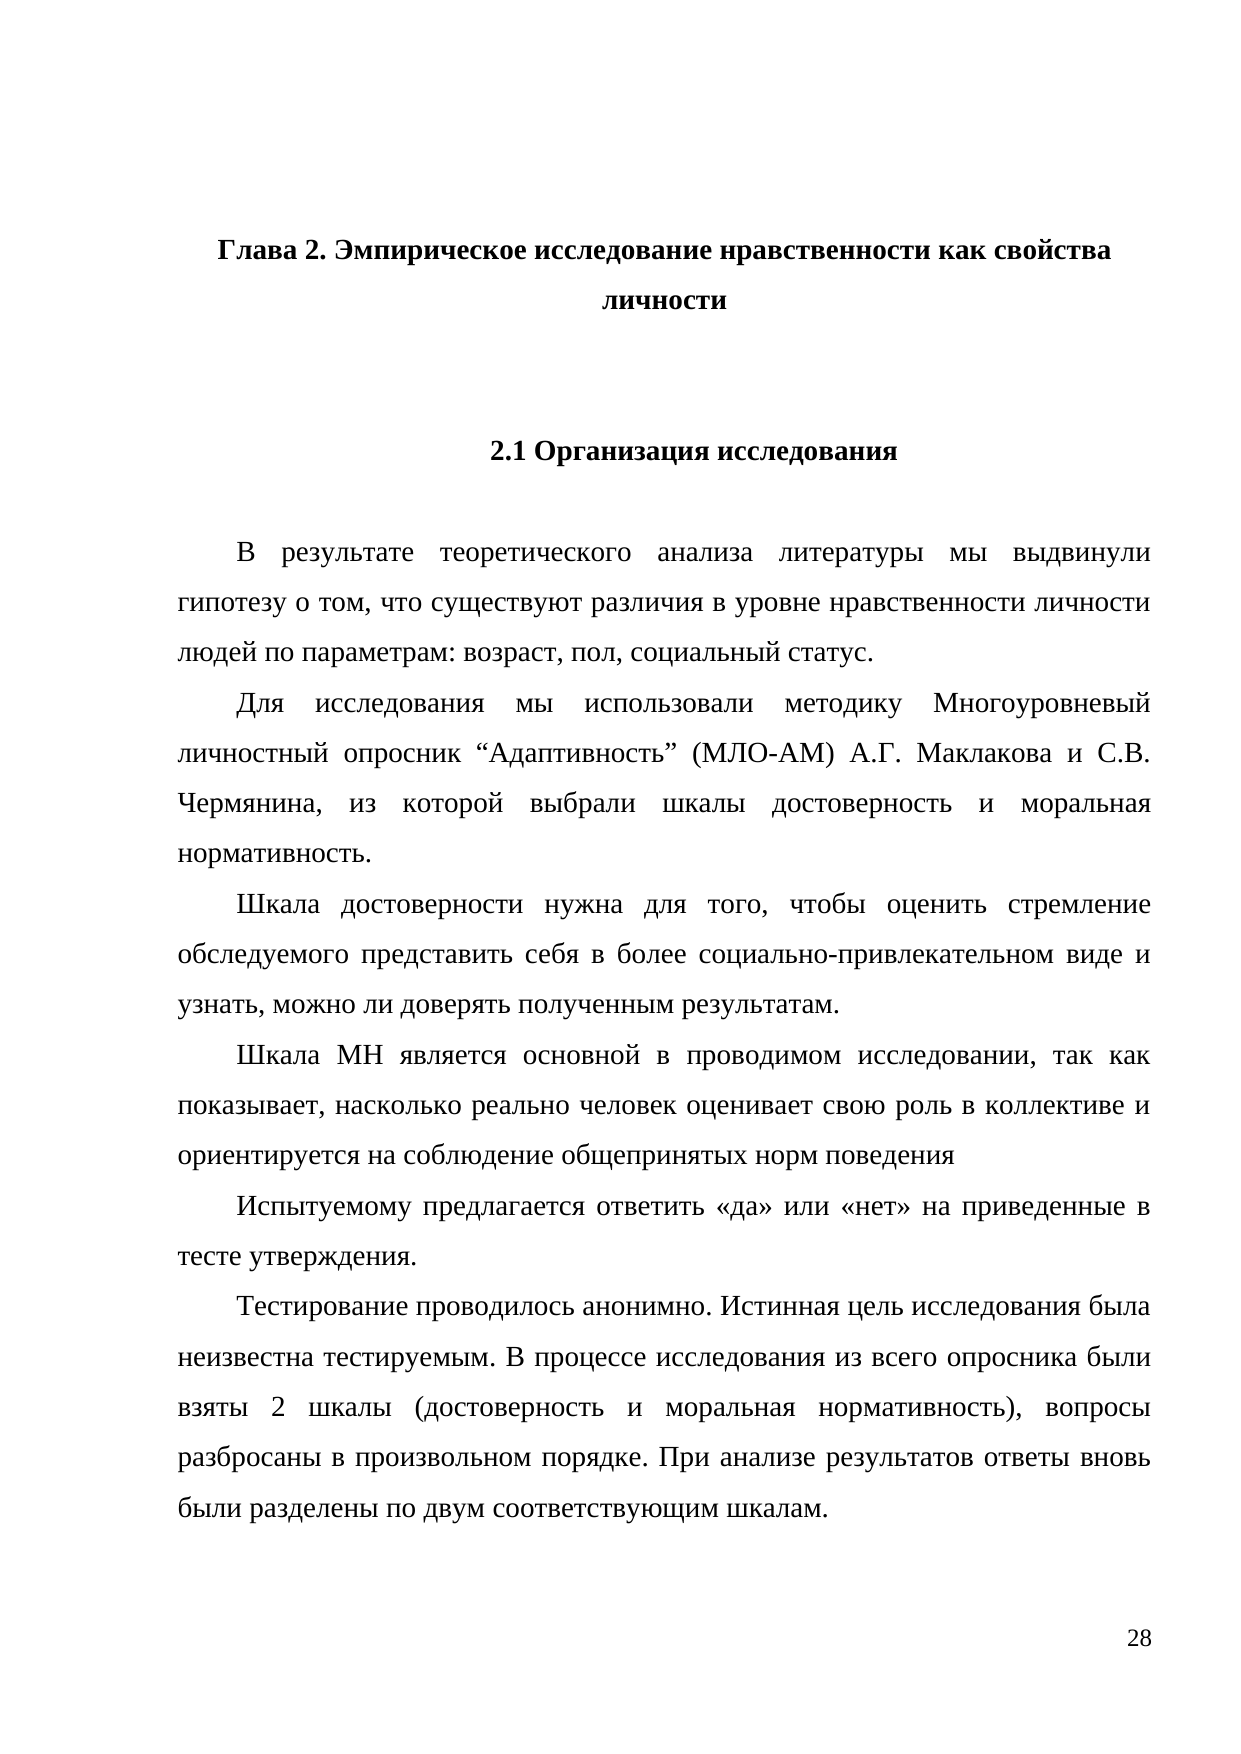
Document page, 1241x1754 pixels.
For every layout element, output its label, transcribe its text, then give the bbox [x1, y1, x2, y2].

text В результате теоретического анализа литературы мы выдвинули гипотезу о том, что существуют различия в уровне нравственности личности людей по параметрам: возраст, пол, социальный статус. [177, 534, 1152, 668]
text Для исследования мы использовали методику Многоуровневый личностный опросник “Адаптивность” (МЛО-АМ) А.Г. Маклакова и С.В. Чермянина, из которой выбрали шкалы достоверность и моральная нормативность. [177, 685, 1152, 869]
text 2.1 Организация исследования [177, 433, 1152, 467]
text Глава 2. Эмпирическое исследование нравственности как свойства личности [177, 232, 1152, 316]
text Тестирование проводилось анонимно. Истинная цель исследования была неизвестна тестируемым. В процессе исследования из всего опросника были взяты 2 шкалы (достоверность и моральная нормативность), вопросы разбросаны в произвольном порядке. При анализе результатов ответы вновь были разделены по двум соответствующим шкалам. [177, 1288, 1152, 1523]
text Шкала МН является основной в проводимом исследовании, так как показывает, насколько реально человек оценивает свою роль в коллективе и ориентируется на соблюдение общепринятых норм поведения [177, 1037, 1152, 1171]
text Испытуемому предлагается ответить «да» или «нет» на приведенные в тесте утверждения. [177, 1188, 1152, 1272]
text Шкала достоверности нужна для того, чтобы оценить стремление обследуемого представить себя в более социально-привлекательном виде и узнать, можно ли доверять полученным результатам. [177, 886, 1152, 1020]
